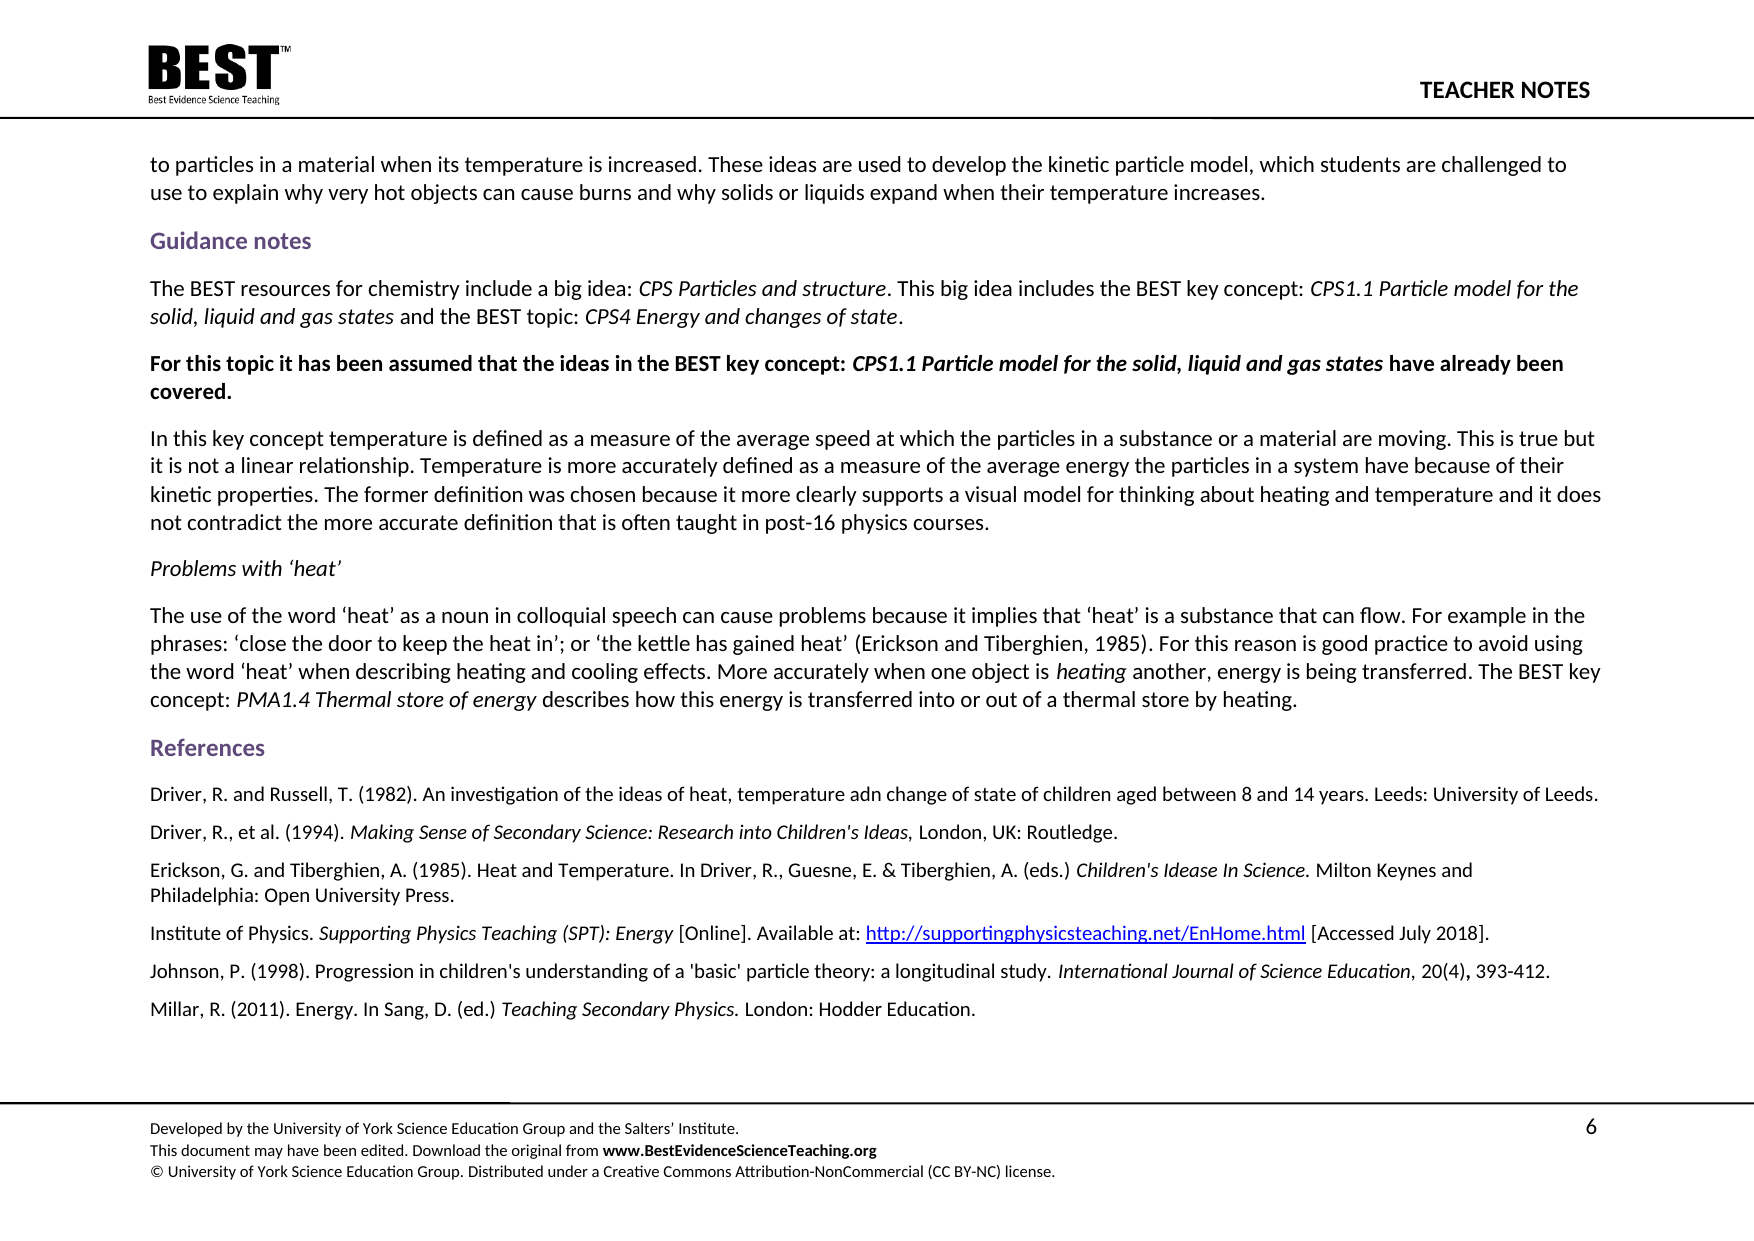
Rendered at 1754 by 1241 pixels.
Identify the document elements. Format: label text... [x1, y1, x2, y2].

picture [148, 44, 291, 105]
text For this topic it has been assumed that the ideas in the BEST key concept: CPS1.1 Particle model for the solid, liquid and gas states have already been covered. [150, 349, 1604, 405]
text Driver, R., et al. (1994). Making Sense of Secondary Science: Research into Children's Ideas, London, UK: Routledge. [150, 819, 1604, 845]
text In this key concept temperature is defined as a measure of the average speed at which the particles in a substance or a material are moving. This is true but it is not a linear relationship. Temperature is more accurately defined as a measure of the average energy the particles in a system have because of their kinetic properties. The former definition was chosen because it more clearly supports a visual model for thinking about heating and temperature and it does not contradict the more accurate definition that is often taught in post-16 physics courses. [150, 424, 1604, 536]
text References [150, 732, 1604, 763]
text The use of the word ‘heat’ as a noun in colloquial speech can cause problems because it implies that ‘heat’ is a substance that can flow. For example in the phrases: ‘close the door to keep the heat in’; or ‘the kettle has gained heat’ (Erickson and Tiberghien, 1985). For this reason is good practice to avoid using the word ‘heat’ when describing heating and cooling effects. More accurately when one object is heating another, energy is being transferred. The BEST key concept: PMA1.4 Thermal store of energy describes how this energy is transferred into or out of a thermal store by heating. [150, 601, 1604, 713]
text Institute of Physics. Supporting Physics Teaching (SPT): Energy [Online]. Available at: http://supportingphysicsteaching.net/EnHome.html [Accessed July 2018]. [150, 921, 1604, 946]
text Millar, R. (2011). Energy. In Sang, D. (ed.) Teaching Secondary Physics. London: Hodder Education. [150, 996, 1604, 1022]
text Guidance notes [150, 225, 1604, 255]
text Johnson, P. (1998). Progression in children's understanding of a 'basic' particle theory: a longitudinal study. International Journal of Science Education, 20(4), 393-412. [150, 958, 1604, 984]
text Driver, R. and Russell, T. (1982). An investigation of the ideas of heat, temperature adn change of state of children aged between 8 and 14 years. Leeds: University of Leeds. [150, 781, 1604, 807]
text The BEST resources for chemistry include a big idea: CPS Particles and structure. This big idea includes the BEST key concept: CPS1.1 Particle model for the solid, liquid and gas states and the BEST topic: CPS4 Energy and changes of state. [150, 274, 1604, 330]
text Erickson, G. and Tiberghien, A. (1985). Heat and Temperature. In Driver, R., Guesne, E. & Tiberghien, A. (eds.) Children's Idease In Science. Milton Keynes and Philadelphia: Open University Press. [150, 857, 1604, 908]
text Problems with ‘heat’ [150, 554, 1604, 582]
